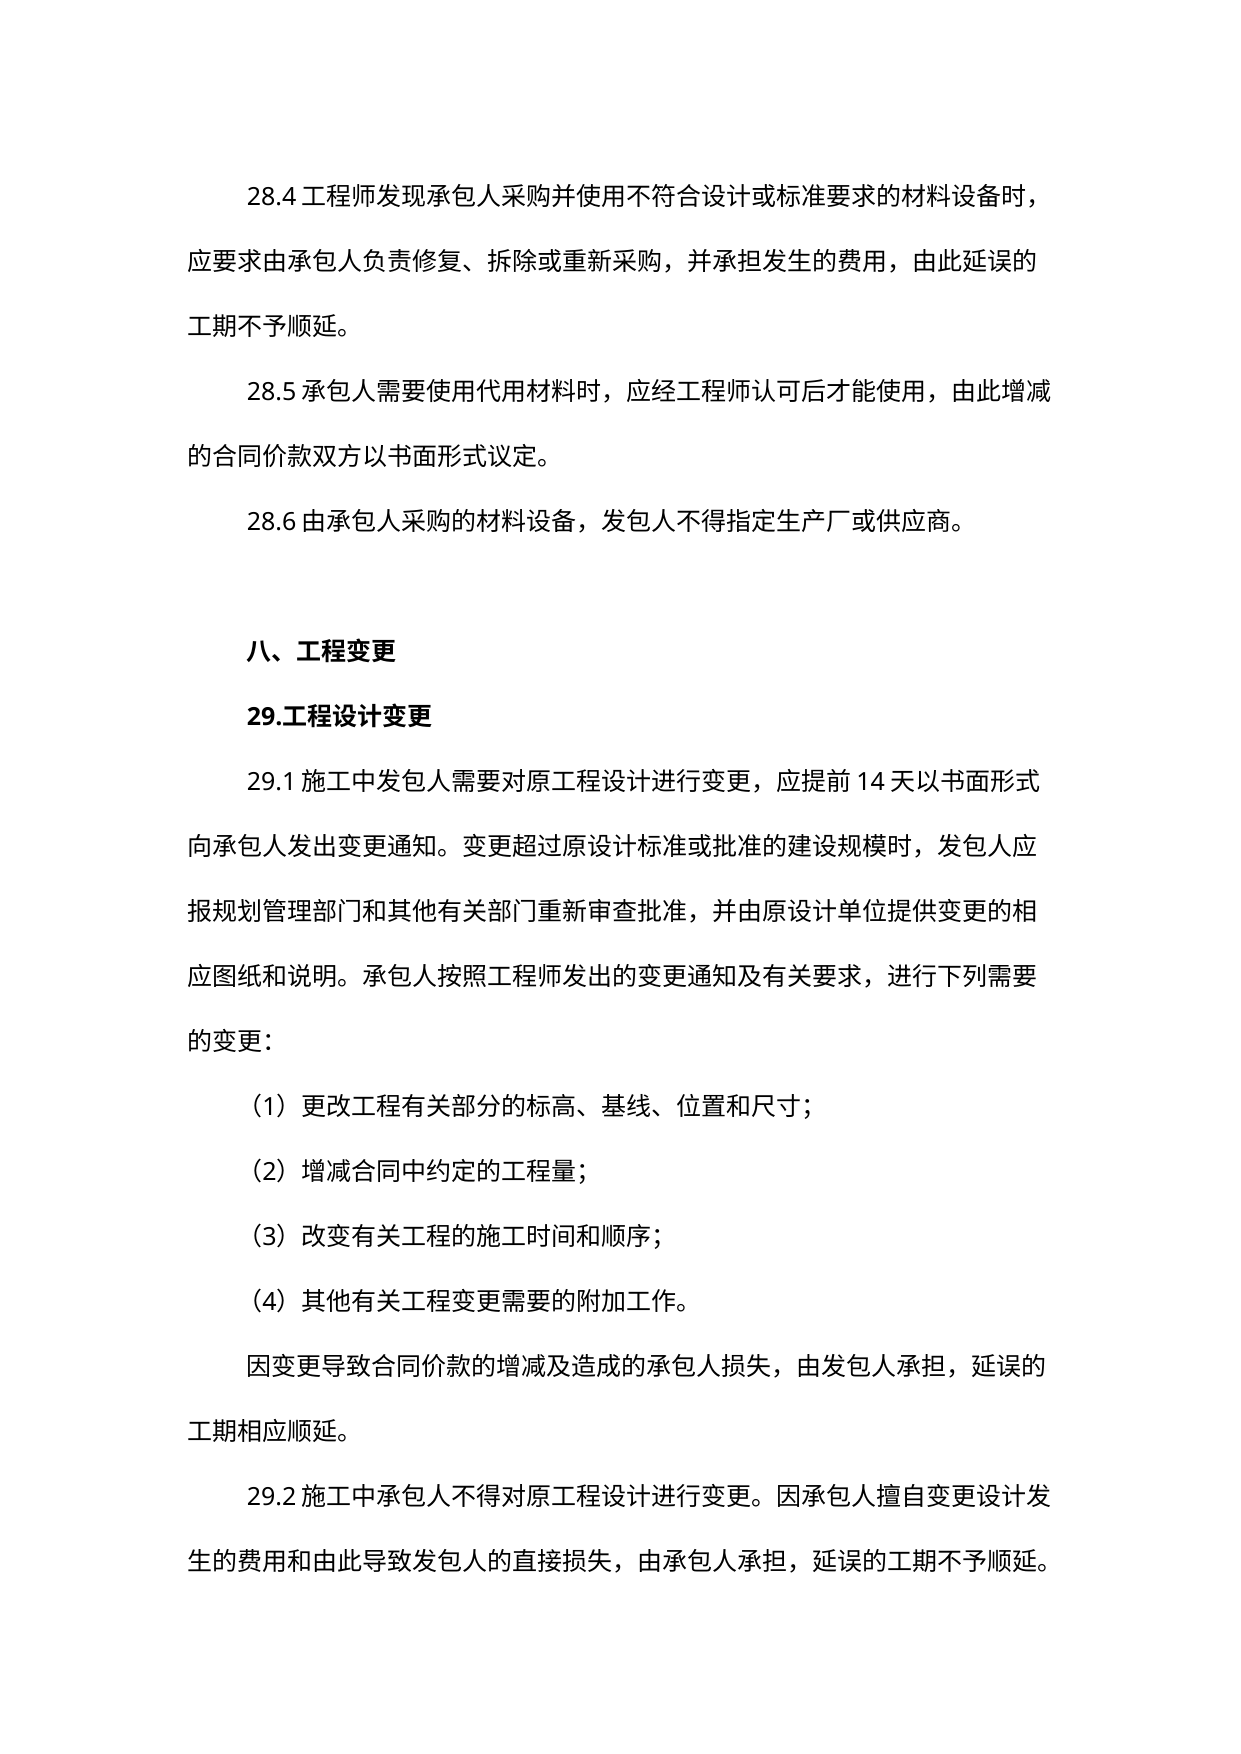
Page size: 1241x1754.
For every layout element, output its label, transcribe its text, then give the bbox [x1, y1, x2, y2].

text 八、工程变更 [187, 617, 1053, 682]
text 28.4工程师发现承包人采购并使用不符合设计或标准要求的材料设备时，应要求由承包人负责修复、拆除或重新采购，并承担发生的费用，由此延误的工期不予顺延。 [187, 162, 1053, 357]
text （4）其他有关工程变更需要的附加工作。 [187, 1267, 1053, 1332]
text （1）更改工程有关部分的标高、基线、位置和尺寸； [187, 1072, 1053, 1137]
text 29.2施工中承包人不得对原工程设计进行变更。因承包人擅自变更设计发生的费用和由此导致发包人的直接损失，由承包人承担，延误的工期不予顺延。 [187, 1462, 1053, 1592]
text 因变更导致合同价款的增减及造成的承包人损失，由发包人承担，延误的工期相应顺延。 [187, 1332, 1053, 1462]
text （2）增减合同中约定的工程量； [187, 1137, 1053, 1202]
text 28.5承包人需要使用代用材料时，应经工程师认可后才能使用，由此增减的合同价款双方以书面形式议定。 [187, 357, 1053, 487]
text 28.6由承包人采购的材料设备，发包人不得指定生产厂或供应商。 [187, 487, 1053, 552]
text 29.1施工中发包人需要对原工程设计进行变更，应提前14天以书面形式向承包人发出变更通知。变更超过原设计标准或批准的建设规模时，发包人应报规划管理部门和其他有关部门重新审查批准，并由原设计单位提供变更的相应图纸和说明。承包人按照工程师发出的变更通知及有关要求，进行下列需要的变更： [187, 747, 1053, 1072]
text （3）改变有关工程的施工时间和顺序； [187, 1202, 1053, 1267]
text 29.工程设计变更 [187, 682, 1053, 747]
